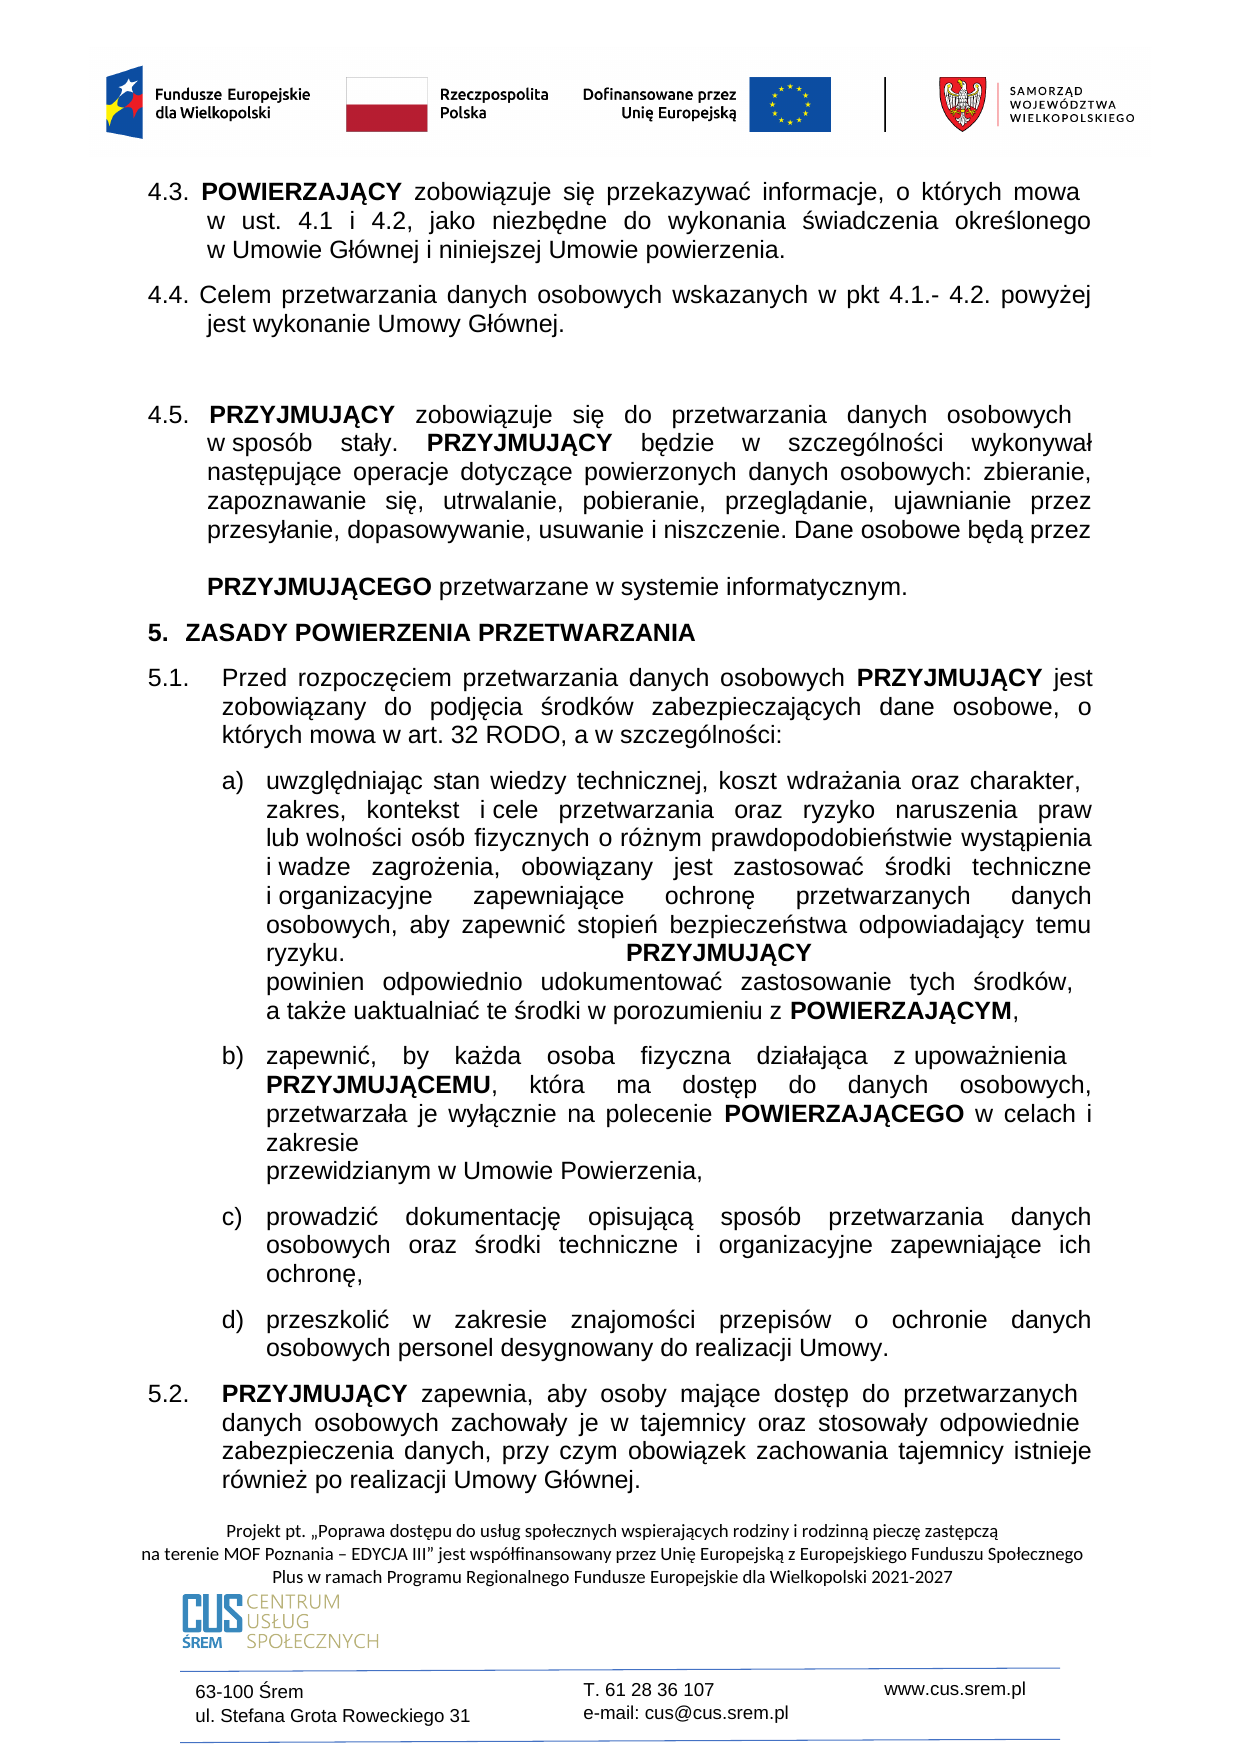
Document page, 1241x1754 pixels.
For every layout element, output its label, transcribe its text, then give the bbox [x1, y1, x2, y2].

list prowadzić dokumentację opisującą sposób przetwarzania danych osobowych oraz środki techniczne i organizacyjne zapewniające ich ochronę, [222, 1202, 1092, 1288]
picture [88, 47, 1152, 157]
list PRZYJMUJĄCY zapewnia, aby osoby mające dostęp do przetwarzanych danych osobowych zachowały je w tajemnicy oraz stosowały odpowiednie zabezpieczenia danych, przy czym obowiązek zachowania tajemnicy istnieje również po realizacji Umowy Głównej. [148, 1379, 1092, 1494]
text 4.5. PRZYJMUJĄCY zobowiązuje się do przetwarzania danych osobowych w sposób stały. PRZYJMUJĄCY będzie w szczególności wykonywał następujące operacje dotyczące powierzonych danych osobowych: zbieranie, zapoznawanie się, utrwalanie, pobieranie, przeglądanie, ujawnianie przez przesyłanie, dopasowywanie, usuwanie i niszczenie. Dane osobowe będą przez PRZYJMUJĄCEGO przetwarzane w systemie informatycznym. [148, 400, 1092, 601]
list uwzględniając stan wiedzy technicznej, koszt wdrażania oraz charakter, zakres, kontekst i cele przetwarzania oraz ryzyko naruszenia praw lub wolności osób fizycznych o różnym prawdopodobieństwie wystąpienia i wadze zagrożenia, obowiązany jest zastosować środki techniczne i organizacyjne zapewniające ochronę przetwarzanych danych osobowych, aby zapewnić stopień bezpieczeństwa odpowiadający temu ryzyku. PRZYJMUJĄCY powinien odpowiednio udokumentować zastosowanie tych środków, a także uaktualniać te środki w porozumieniu z POWIERZAJĄCYM, [222, 766, 1092, 1025]
text 4.4. Celem przetwarzania danych osobowych wskazanych w pkt 4.1.- 4.2. powyżej jest wykonanie Umowy Głównej. [148, 280, 1092, 338]
list przeszkolić w zakresie znajomości przepisów o ochronie danych osobowych personel desygnowany do realizacji Umowy. [222, 1305, 1092, 1362]
text 4.3. POWIERZAJĄCY zobowiązuje się przekazywać informacje, o których mowa w ust. 4.1 i 4.2, jako niezbędne do wykonania świadczenia określonego w Umowie Głównej i niniejszej Umowie powierzenia. [148, 177, 1092, 263]
picture [180, 1588, 380, 1653]
list Przed rozpoczęciem przetwarzania danych osobowych PRZYJMUJĄCY jest zobowiązany do podjęcia środków zabezpieczających dane osobowe, o których mowa w art. 32 RODO, a w szczególności: [148, 663, 1092, 749]
list zapewnić, by każda osoba fizyczna działająca z upoważnienia PRZYJMUJĄCEMU, która ma dostęp do danych osobowych, przetwarzała je wyłącznie na polecenie POWIERZAJĄCEGO w celach i zakresie przewidzianym w Umowie Powierzenia, [222, 1041, 1092, 1185]
list ZASADY POWIERZENIA PRZETWARZANIA [148, 618, 1092, 646]
